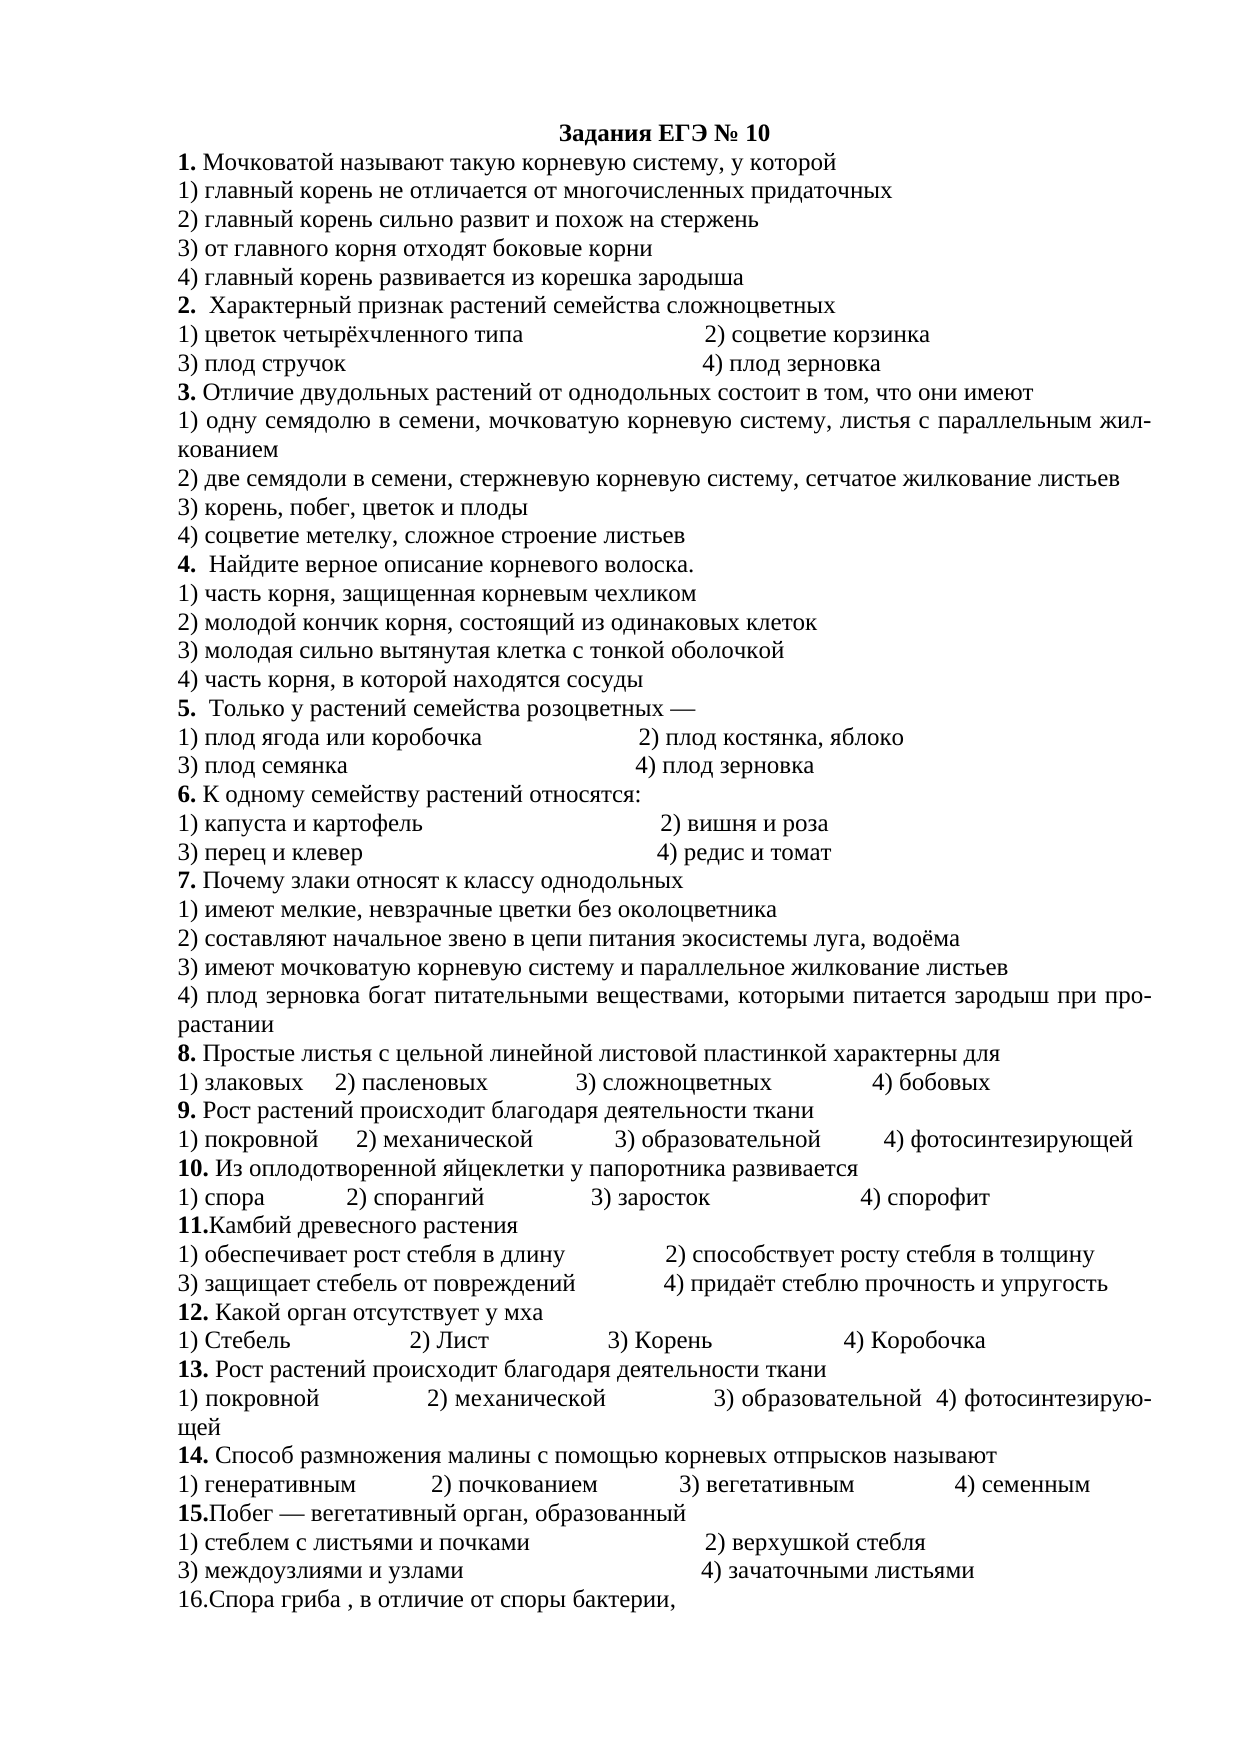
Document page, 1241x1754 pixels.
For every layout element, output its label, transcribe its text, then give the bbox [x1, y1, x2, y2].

text 1) злаковых 2) пасленовых 3) сложноцветных 4) бобовых [177, 1067, 1152, 1096]
text 3) перец и клевер 4) редис и томат [177, 837, 1152, 866]
text 8. Простые листья с цельной линейной листовой пластинкой характерны для [177, 1038, 1152, 1067]
text 1) генеративным 2) почкованием 3) вегетативным 4) семенным [177, 1469, 1152, 1498]
text 1) имеют мелкие, невзрачные цветки без околоцветника [177, 894, 1152, 923]
text Задания ЕГЭ № 10 [177, 118, 1152, 147]
text 15.Побег — вегетативный орган, образованный [177, 1498, 1152, 1527]
text 4) часть корня, в которой находятся сосуды [177, 664, 1152, 693]
text 3. Отличие двудольных растений от однодольных состоит в том, что они имеют [177, 377, 1152, 406]
text 3) корень, побег, цветок и плоды [177, 492, 1152, 521]
text 4) главный корень развивается из корешка зародыша [177, 262, 1152, 291]
text 1) плод ягода или коробочка 2) плод костянка, яблоко [177, 722, 1152, 751]
text 1) главный корень не отличается от многочисленных придаточных [177, 176, 1152, 204]
text 4) плод зерновка богат питательными веществами, которыми питается зародыш при прорастании [177, 981, 1152, 1038]
text 3) молодая сильно вытянутая клетка с тонкой оболочкой [177, 636, 1152, 664]
text 1) покровной 2) механической 3) образовательной 4) фотосинтезирующей [177, 1124, 1152, 1153]
text 9. Рост растений происходит благодаря деятельности ткани [177, 1096, 1152, 1124]
text 11.Камбий древесного растения [177, 1211, 1152, 1239]
text 7. Почему злаки относят к классу однодольных [177, 866, 1152, 894]
text 2) составляют начальное звено в цепи питания экосистемы луга, водоёма [177, 923, 1152, 952]
text 3) междоузлиями и узлами 4) зачаточными листьями [177, 1556, 1152, 1584]
text 3) имеют мочковатую корневую систему и параллельное жилкование листьев [177, 952, 1152, 981]
text 1) капуста и картофель 2) вишня и роза [177, 808, 1152, 837]
text 13. Рост растений происходит благодаря деятельности ткани [177, 1354, 1152, 1383]
text 4. Найдите верное описание корневого волоска. [177, 549, 1152, 578]
text 4) соцветие метелку, сложное строение листьев [177, 521, 1152, 549]
text 2) молодой кончик корня, состоящий из одинаковых клеток [177, 607, 1152, 636]
text 1) цветок четырёхчленного типа 2) соцветие корзинка [177, 319, 1152, 348]
text 12. Какой орган отсутствует у мха [177, 1297, 1152, 1326]
text 2. Характерный признак растений семейства сложноцветных [177, 291, 1152, 319]
text 1) стеблем с листьями и почками 2) верхушкой стебля [177, 1527, 1152, 1556]
text 3) от главного корня отходят боковые корни [177, 233, 1152, 262]
text 2) главный корень сильно развит и похож на стержень [177, 204, 1152, 233]
text 1. Мочковатой называют такую корневую систему, у которой [177, 147, 1152, 176]
text 1) Стебель 2) Лист 3) Корень 4) Коробочка [177, 1326, 1152, 1354]
text 1) покровной 2) механической 3) образовательной 4) фотосинтезирующей [177, 1383, 1152, 1441]
text 3) защищает стебель от повреждений 4) придаёт стеблю прочность и упругость [177, 1268, 1152, 1297]
text 6. К одному семейству растений относятся: [177, 779, 1152, 808]
text 3) плод стручок 4) плод зерновка [177, 348, 1152, 377]
text 3) плод семянка 4) плод зерновка [177, 751, 1152, 779]
text 5. Только у растений семейства розоцветных — [177, 693, 1152, 722]
text 1) часть корня, защищенная корневым чехликом [177, 578, 1152, 607]
text 16.Спора гриба , в отличие от споры бактерии, [177, 1584, 1152, 1613]
text 2) две семядоли в семени, стержневую корневую систему, сетчатое жилкование листьев [177, 463, 1152, 492]
text 1) обеспечивает рост стебля в длину 2) способствует росту стебля в толщину [177, 1239, 1152, 1268]
text 1) спора 2) спорангий 3) заросток 4) спорофит [177, 1182, 1152, 1211]
text 1) одну семядолю в семени, мочковатую корневую систему, листья с параллельным жилкованием [177, 406, 1152, 463]
text 14. Способ размножения малины с помощью корневых отпрысков называют [177, 1441, 1152, 1469]
text 10. Из оплодотворенной яйцеклетки у папоротника развивается [177, 1153, 1152, 1182]
